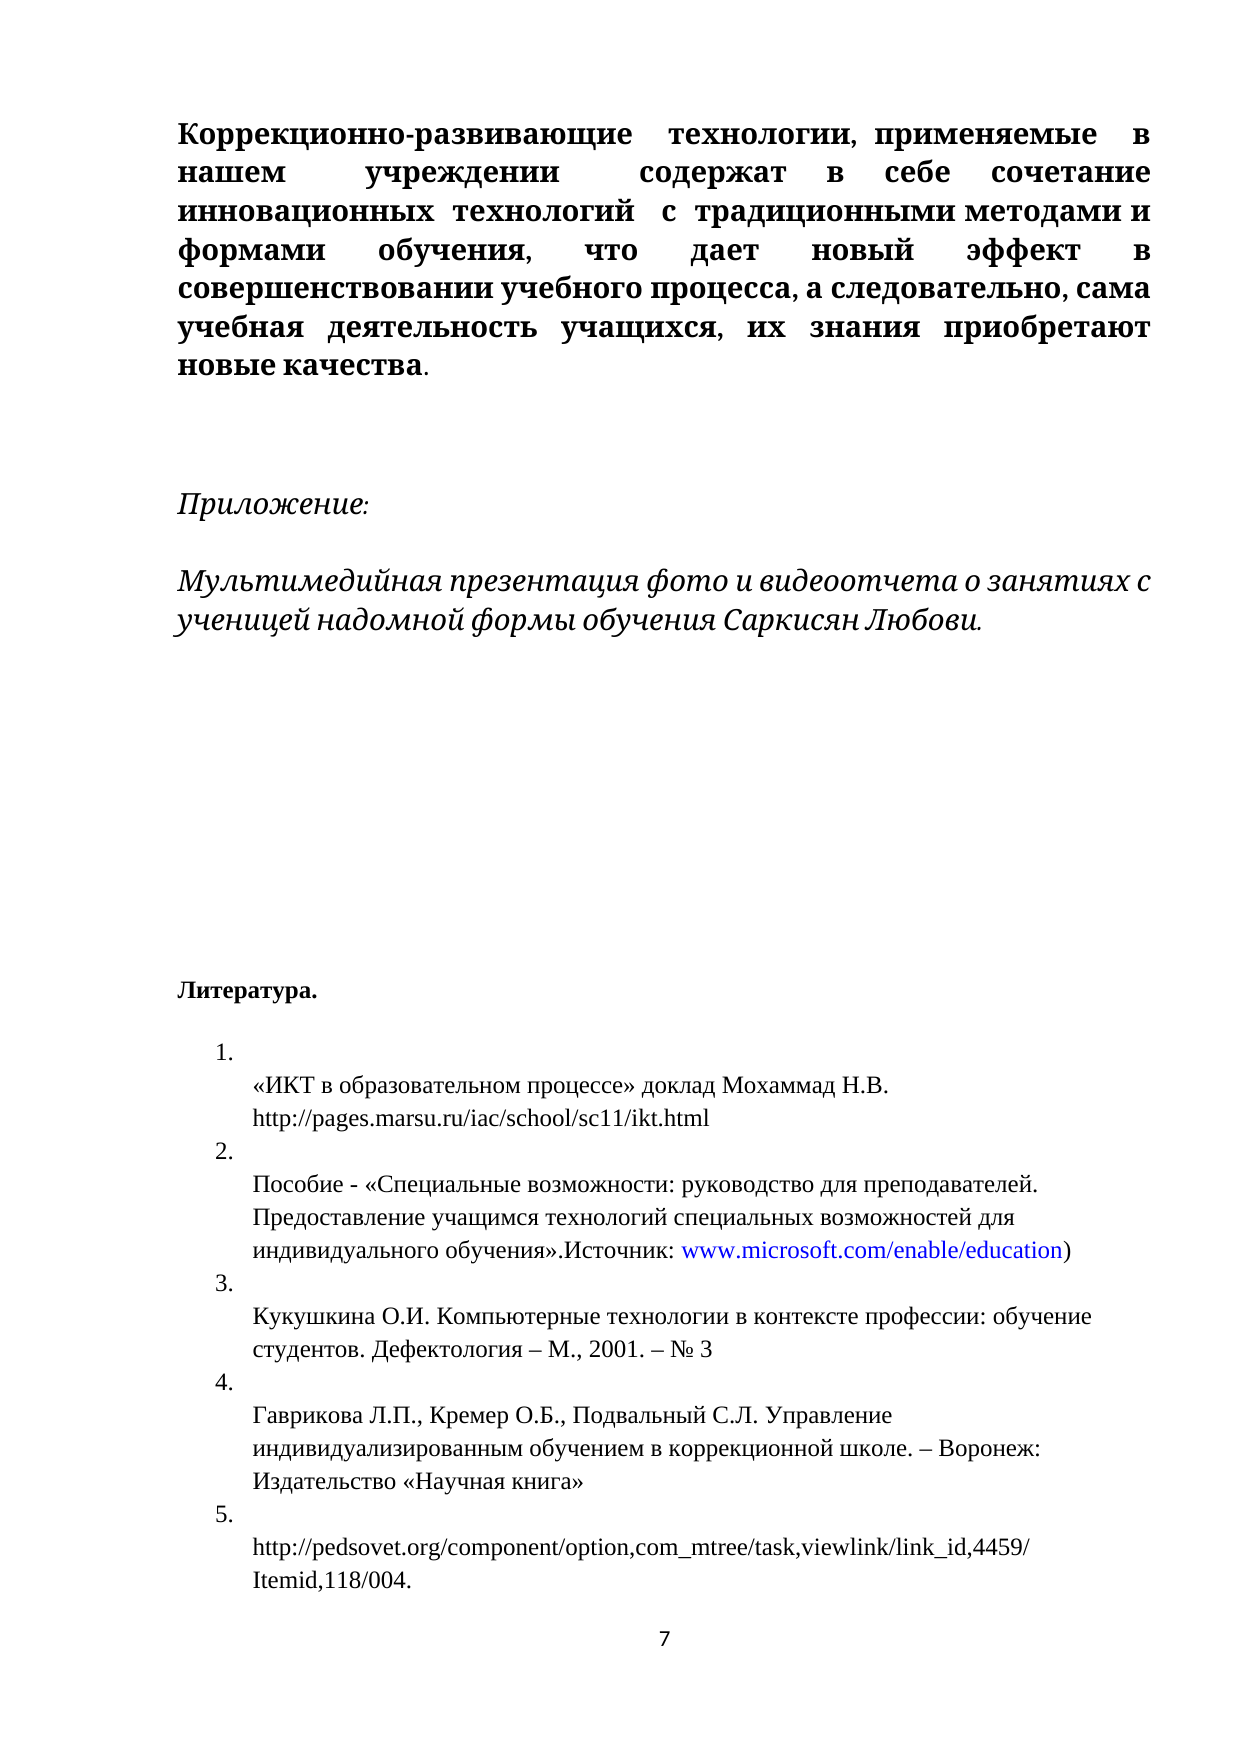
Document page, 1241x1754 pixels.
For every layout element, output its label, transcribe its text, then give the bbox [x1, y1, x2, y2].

list http://pedsovet.org/component/option,com_mtree/task,viewlink/link_id,4459/Itemid,118/004. [215, 1499, 1152, 1594]
list Пособие - «Специальные возможности: руководство для преподавателей. Предоставление учащимся технологий специальных возможностей для индивидуального обучения».Источник: www.microsoft.com/enable/education) [215, 1136, 1152, 1264]
list Гаврикова Л.П., Кремер О.Б., Подвальный С.Л. Управление индивидуализированным обучением в коррекционной школе. – Воронеж: Издательство «Научная книга» [215, 1367, 1152, 1495]
text Литература. [177, 975, 1152, 1003]
list «ИКТ в образовательном процессе» доклад Мохаммад Н.В. http://pages.marsu.ru/iac/school/sc11/ikt.html [215, 1037, 1152, 1132]
text Коррекционно-развивающие технологии, применяемые в нашем учреждении содержат в себе сочетание инновационных технологий с традиционными методами и формами обучения, что дает новый эффект в совершенствовании учебного процесса, а следовательно, сама учебная деятельность учащихся, их знания приобретают новые качества. [177, 118, 1152, 383]
text Приложение: [177, 488, 1152, 522]
text Мультимедийная презентация фото и видеоотчета о занятиях с ученицей надомной формы обучения Саркисян Любови. [177, 565, 1152, 637]
list Кукушкина О.И. Компьютерные технологии в контексте профессии: обучение студентов. Дефектология – М., 2001. – № 3 [215, 1268, 1152, 1363]
